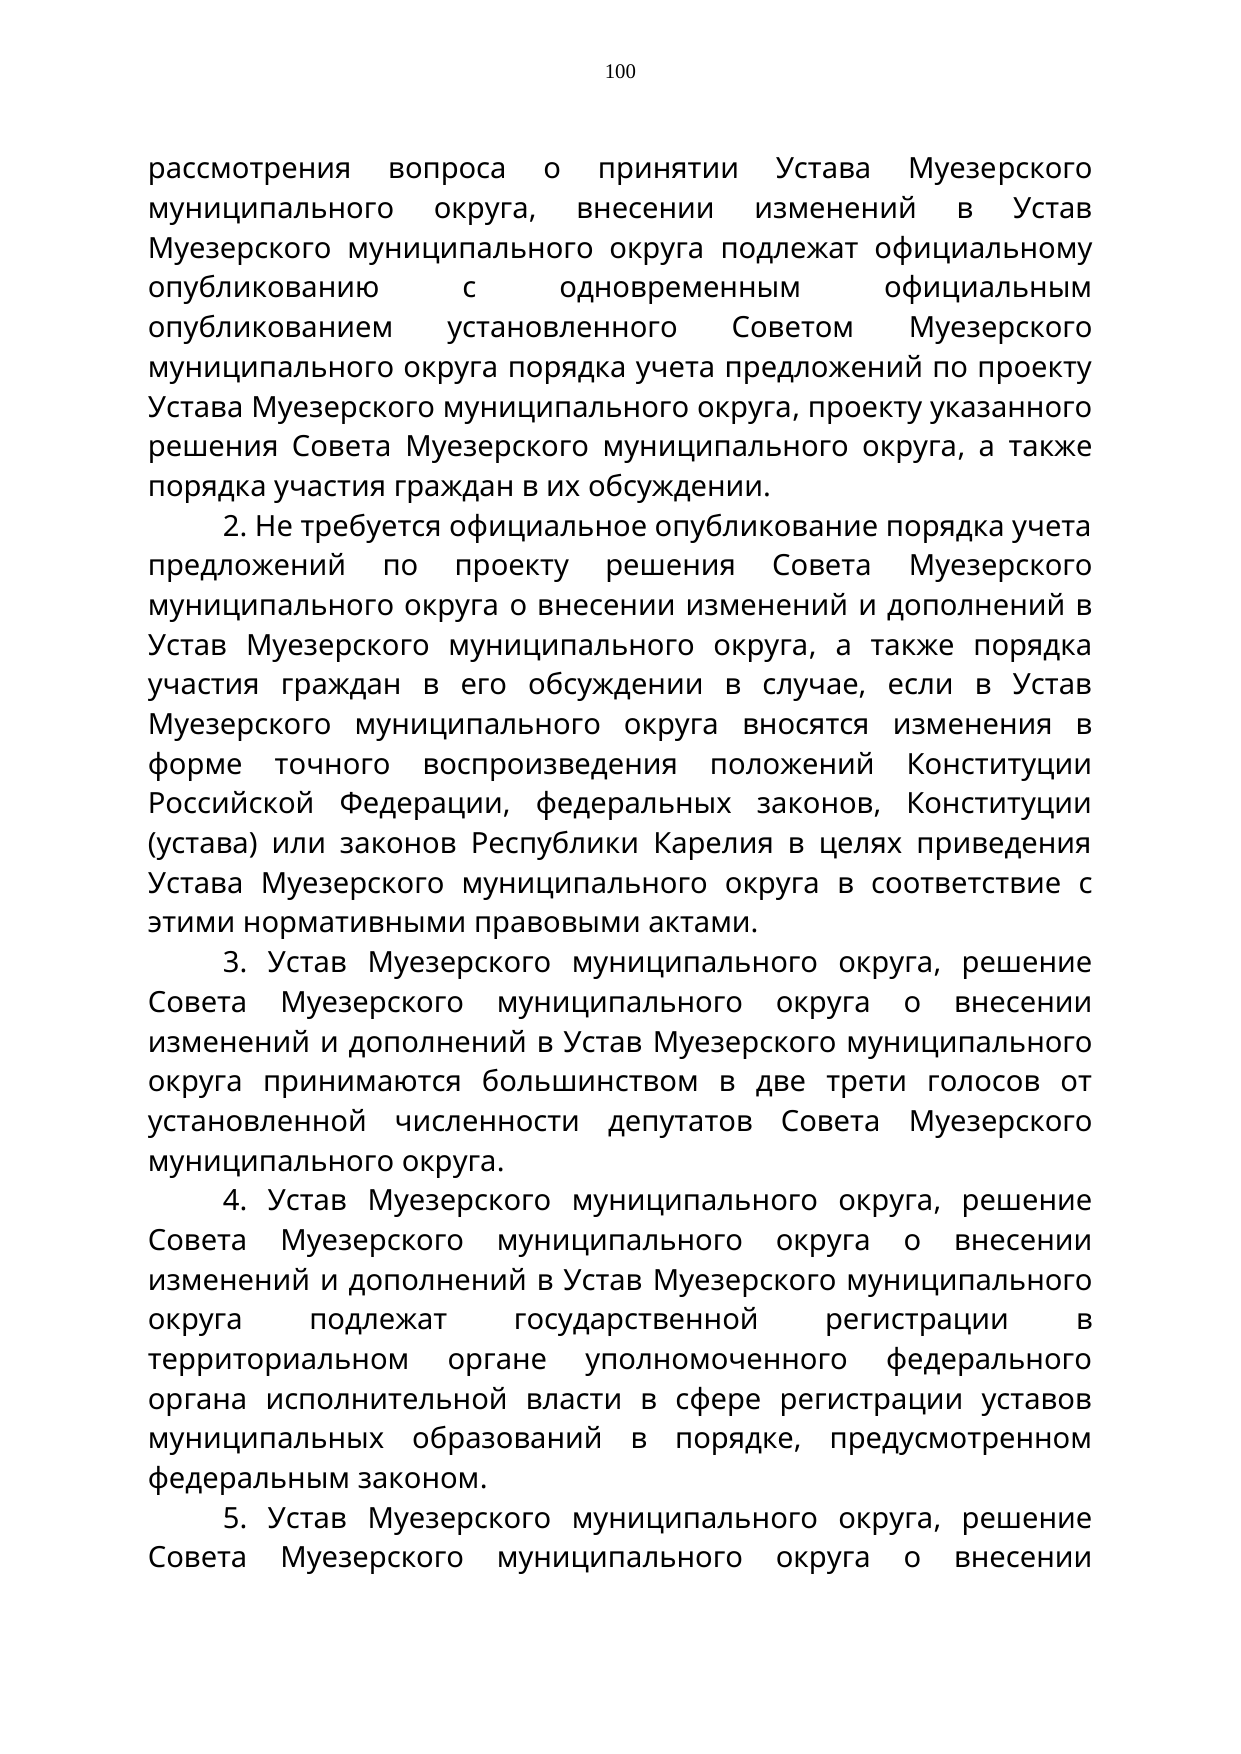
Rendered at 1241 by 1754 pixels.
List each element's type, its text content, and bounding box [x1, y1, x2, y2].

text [148, 1497, 1092, 1576]
text 4. Устав Муезерского муниципального округа, решение Совета Муезерского муниципального округа о внесении изменений и дополнений в Устав Муезерского муниципального округа подлежат государственной регистрации в территориальном органе уполномоченного федерального органа исполнительной власти в сфере регистрации уставов муниципальных образований в порядке, предусмотренном федеральным законом. [148, 1179, 1092, 1497]
text 3. Устав Муезерского муниципального округа, решение Совета Муезерского муниципального округа о внесении изменений и дополнений в Устав Муезерского муниципального округа принимаются большинством в две трети голосов от установленной численности депутатов Совета Муезерского муниципального округа. [148, 941, 1092, 1179]
text 2. Не требуется официальное опубликование порядка учета предложений по проекту решения Совета Муезерского муниципального округа о внесении изменений и дополнений в Устав Муезерского муниципального округа, а также порядка участия граждан в его обсуждении в случае, если в Устав Муезерского муниципального округа вносятся изменения в форме точного воспроизведения положений Конституции Российской Федерации, федеральных законов, Конституции (устава) или законов Республики Карелия в целях приведения Устава Муезерского муниципального округа в соответствие с этими нормативными правовыми актами. [148, 505, 1092, 941]
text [148, 148, 1092, 505]
